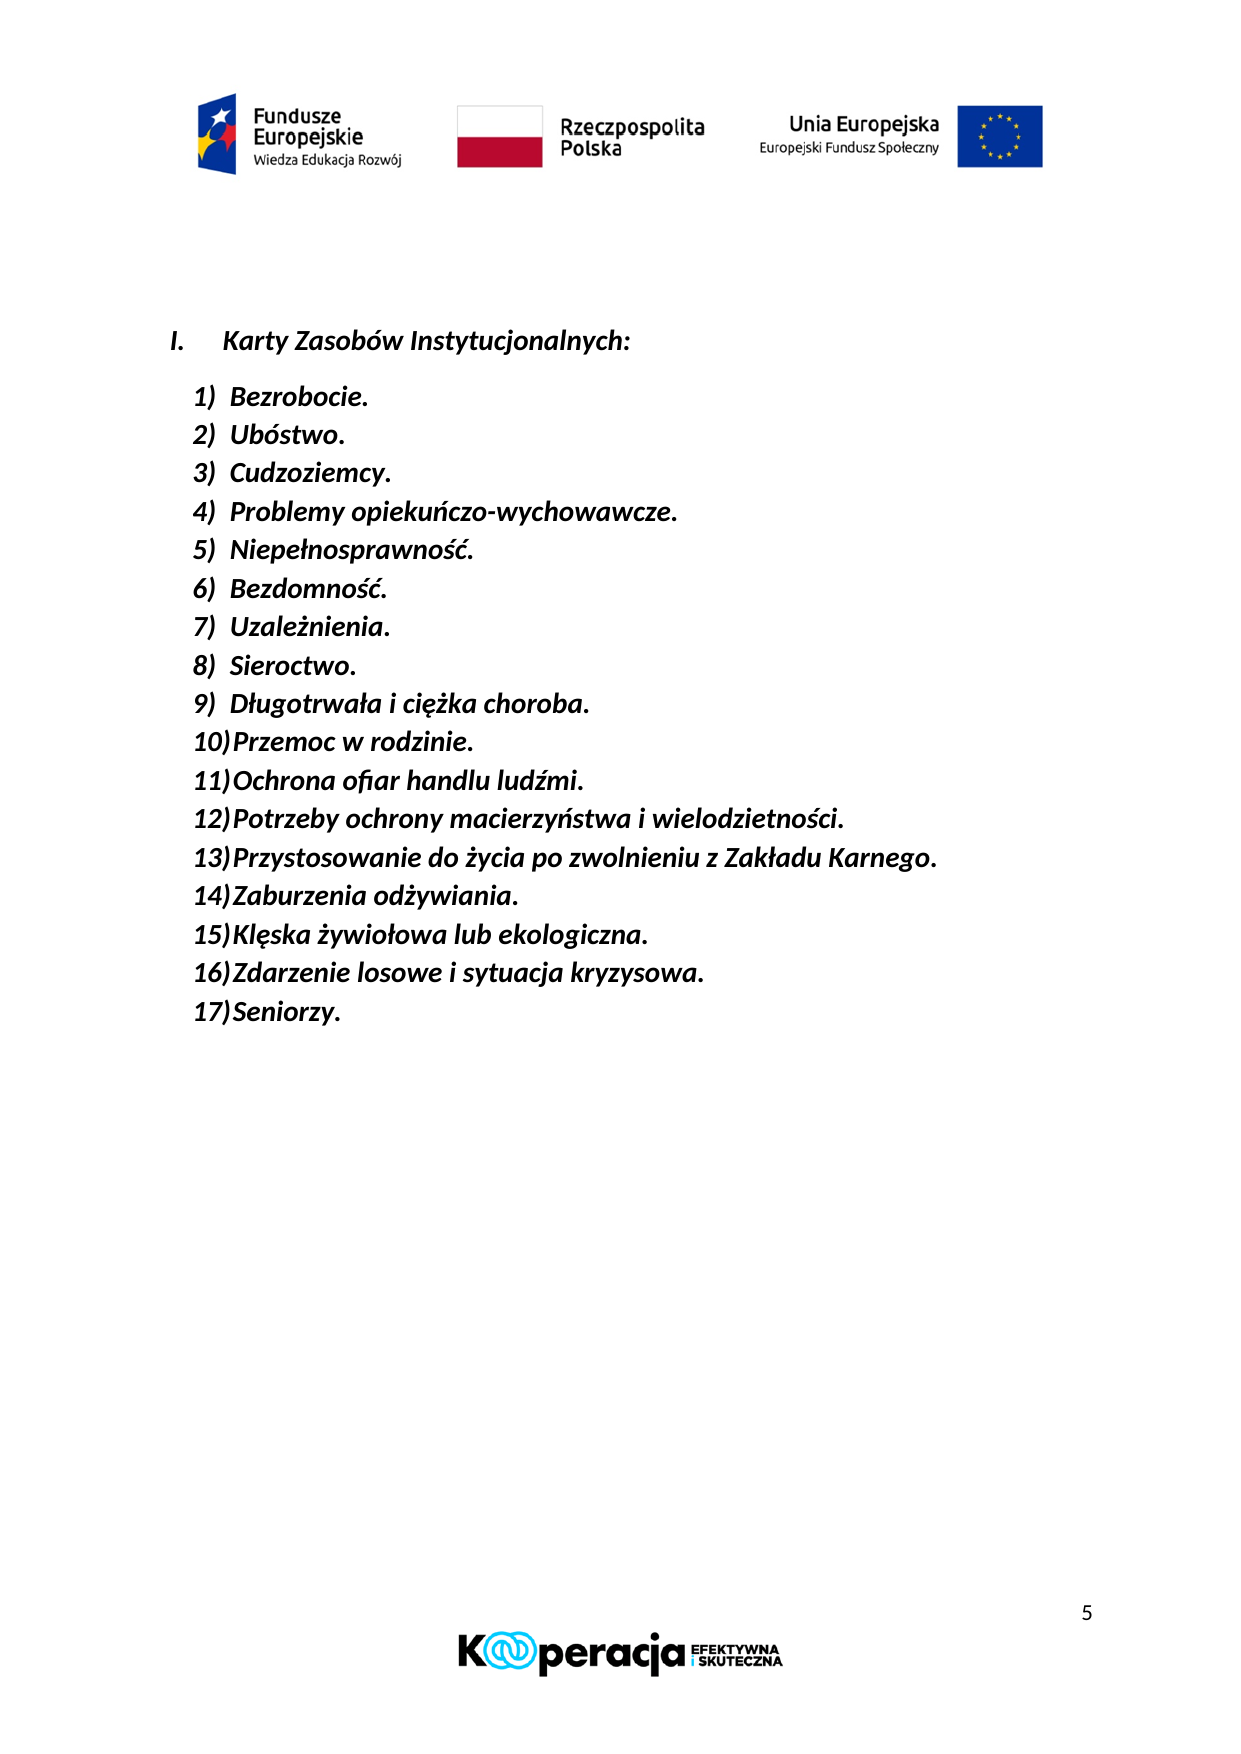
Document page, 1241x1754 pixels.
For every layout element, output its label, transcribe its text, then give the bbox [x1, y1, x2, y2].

list Zdarzenie losowe i sytuacja kryzysowa. [192, 954, 1092, 990]
list Karty Zasobów Instytucjonalnych: [185, 322, 1092, 358]
list Ubóstwo. [192, 416, 1092, 452]
list Zaburzenia odżywiania. [192, 877, 1092, 913]
list Klęska żywiołowa lub ekologiczna. [192, 916, 1092, 951]
list Bezrobocie. [192, 378, 1092, 413]
list Przemoc w rodzinie. [192, 723, 1092, 759]
list Bezdomność. [192, 570, 1092, 605]
picture [423, 1626, 818, 1681]
list Długotrwała i ciężka choroba. [192, 685, 1092, 721]
list Uzależnienia. [192, 608, 1092, 644]
picture [179, 73, 1061, 196]
list Problemy opiekuńczo-wychowawcze. [192, 493, 1092, 528]
list Seniorzy. [192, 993, 1092, 1028]
list Niepełnosprawność. [192, 531, 1092, 567]
list Przystosowanie do życia po zwolnieniu z Zakładu Karnego. [192, 839, 1092, 874]
list Ochrona ofiar handlu ludźmi. [192, 762, 1092, 798]
list Cudzoziemcy. [192, 454, 1092, 490]
list Potrzeby ochrony macierzyństwa i wielodzietności. [192, 800, 1092, 836]
list Sieroctwo. [192, 647, 1092, 682]
